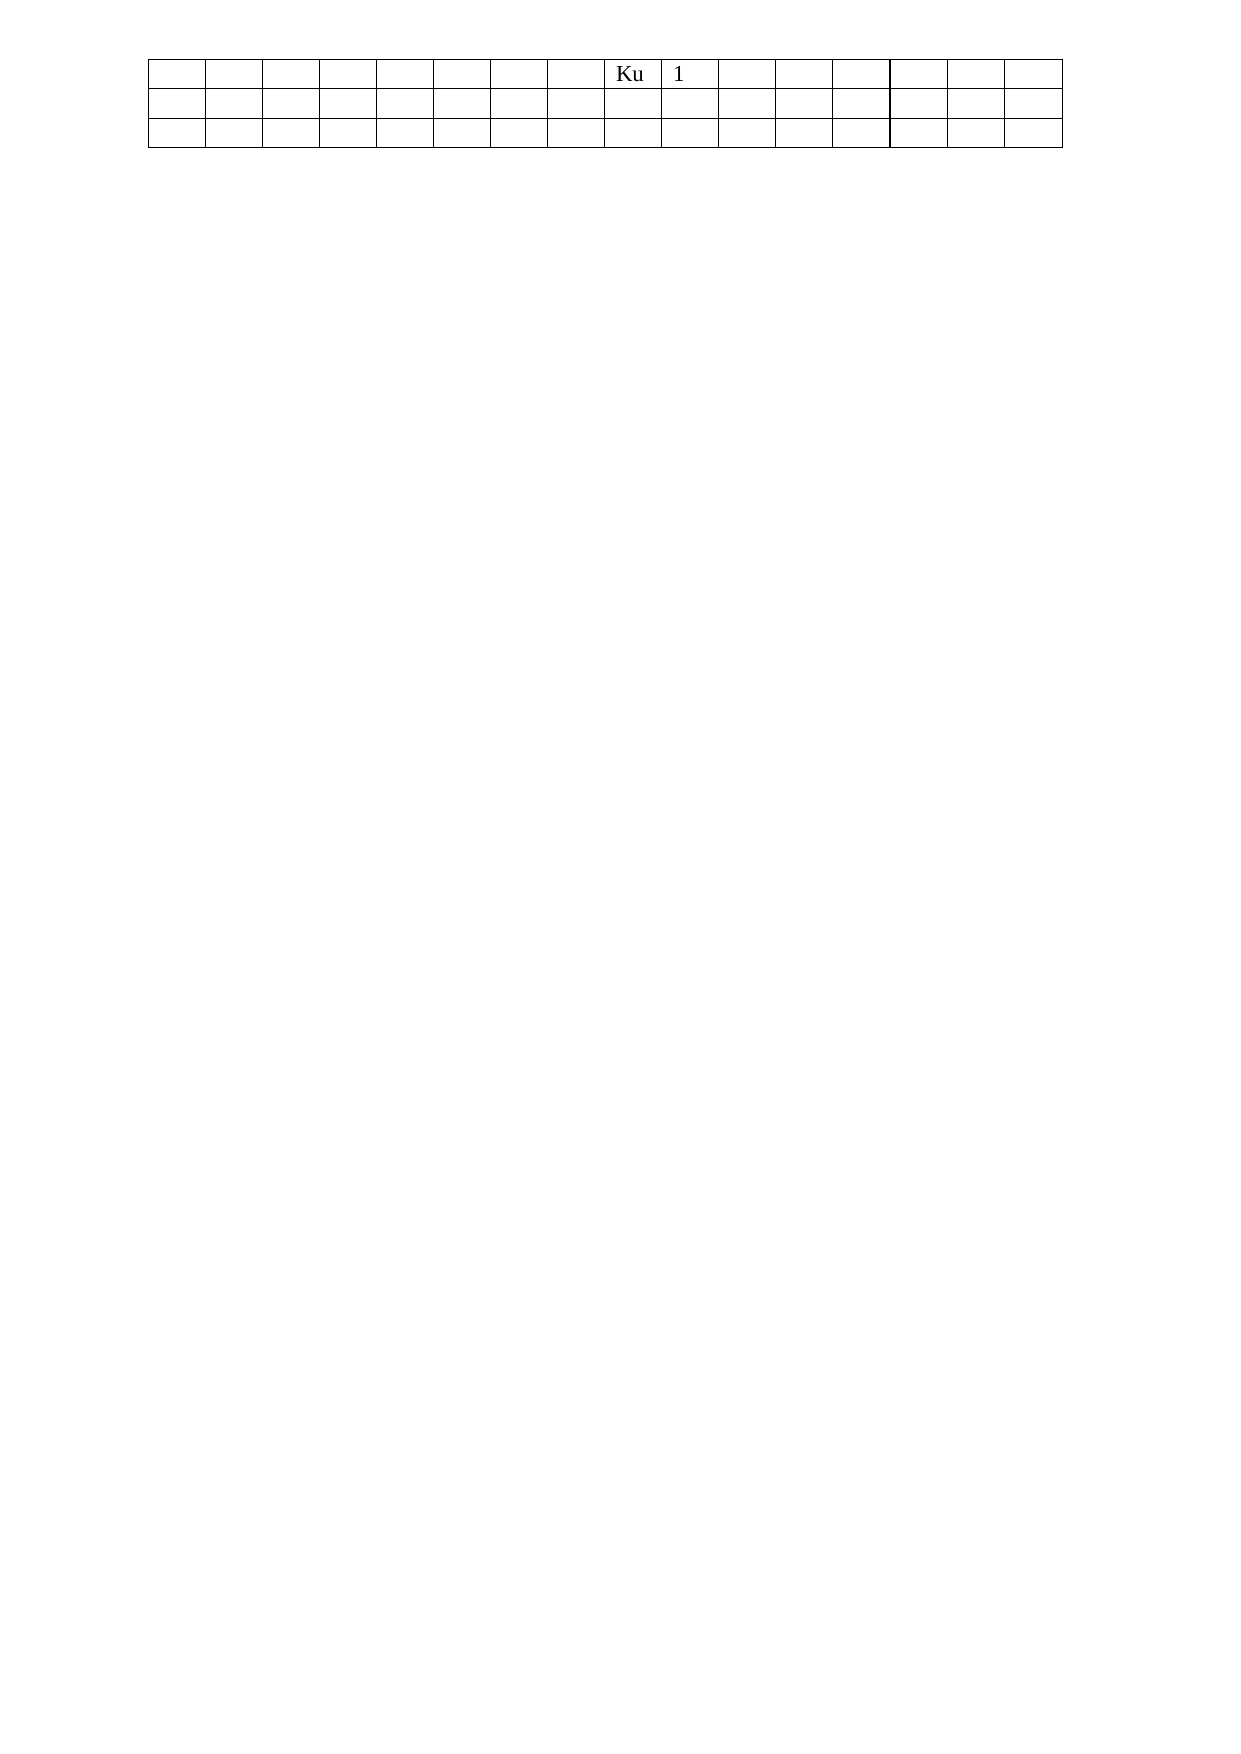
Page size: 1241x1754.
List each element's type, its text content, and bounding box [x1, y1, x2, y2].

table_cell [263, 89, 319, 117]
table_cell [320, 60, 376, 88]
table_cell [719, 60, 775, 88]
table_cell [263, 60, 319, 88]
table_cell 1 [662, 60, 718, 88]
table_cell [776, 60, 832, 88]
table_cell [891, 60, 947, 88]
table_cell [491, 89, 547, 117]
table_cell [434, 60, 490, 88]
table_cell [491, 60, 547, 88]
table_cell [719, 89, 775, 117]
table_cell Ku [605, 60, 661, 88]
table_cell [548, 89, 604, 117]
table_cell [377, 119, 433, 147]
table_cell [263, 119, 319, 147]
table_cell [206, 119, 262, 147]
table_cell [149, 60, 205, 88]
table_cell [891, 119, 947, 147]
table_cell [948, 60, 1004, 88]
table_cell [833, 89, 889, 117]
table_cell [776, 89, 832, 117]
table_cell [149, 119, 205, 147]
table_cell [948, 89, 1004, 117]
table_cell [548, 60, 604, 88]
table_cell [320, 89, 376, 117]
table_cell [377, 89, 433, 117]
table_cell [377, 60, 433, 88]
table_cell [1005, 119, 1062, 147]
table_cell [434, 119, 490, 147]
table_cell [605, 89, 661, 117]
table_cell [833, 60, 889, 88]
table_cell [548, 119, 604, 147]
table_cell [662, 89, 718, 117]
table_cell [833, 119, 889, 147]
table_cell [491, 119, 547, 147]
table_cell [1005, 89, 1062, 117]
table_cell [776, 119, 832, 147]
table_cell [891, 89, 947, 117]
table_cell [206, 60, 262, 88]
table_cell [605, 119, 661, 147]
table_cell [948, 119, 1004, 147]
table_cell [149, 89, 205, 117]
table_cell [662, 119, 718, 147]
table_cell [206, 89, 262, 117]
table_cell [1005, 60, 1062, 88]
table_cell [320, 119, 376, 147]
table_cell [434, 89, 490, 117]
table_cell [719, 119, 775, 147]
